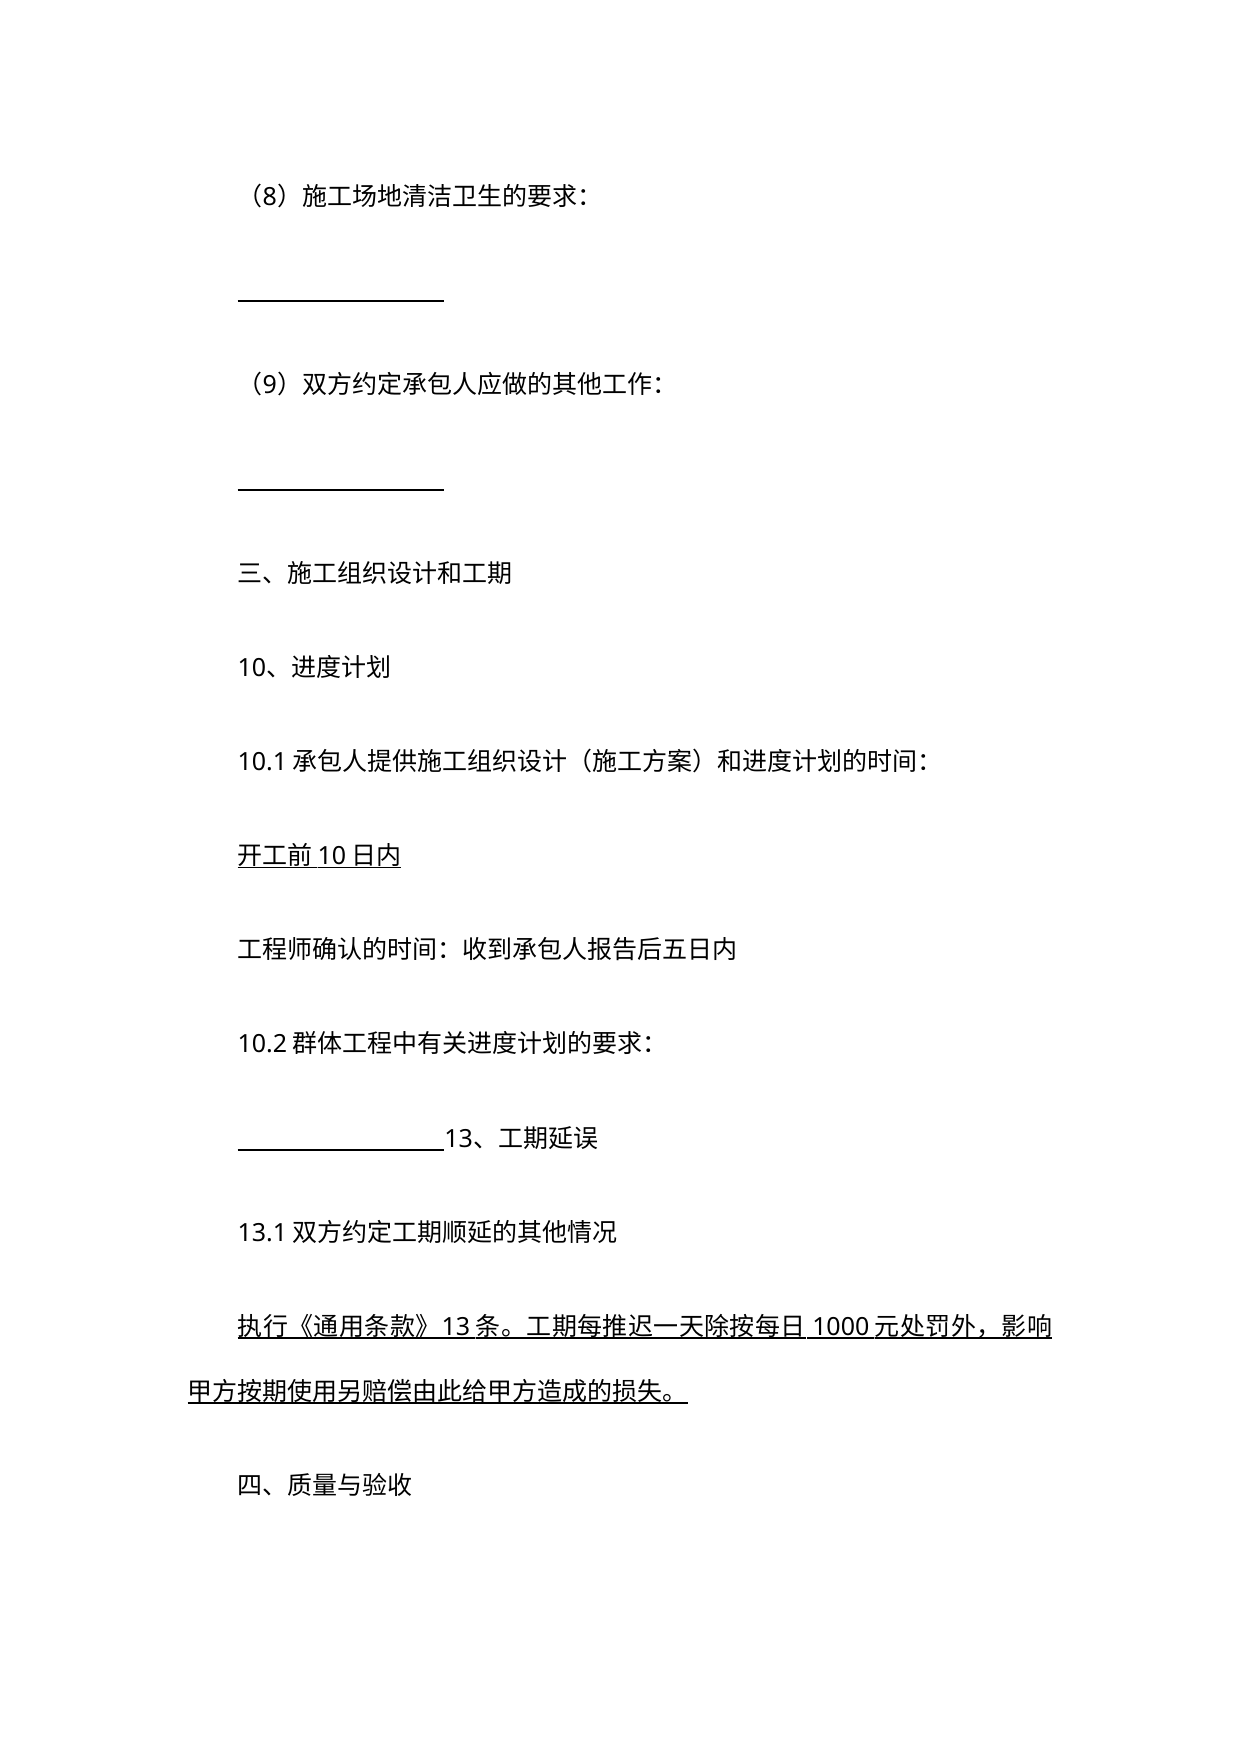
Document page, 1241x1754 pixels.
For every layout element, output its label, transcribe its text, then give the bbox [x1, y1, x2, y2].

text 10、进度计划 [187, 633, 1053, 698]
text 10.2群体工程中有关进度计划的要求： [187, 1009, 1053, 1074]
text 四、质量与验收 [187, 1451, 1053, 1516]
text 工程师确认的时间：收到承包人报告后五日内 [187, 915, 1053, 980]
text 执行《通用条款》13条。工期每推迟一天除按每日1000元处罚外，影响甲方按期使用另赔偿由此给甲方造成的损失。 [187, 1292, 1053, 1422]
text （8）施工场地清洁卫生的要求： [187, 162, 1053, 227]
text 三、施工组织设计和工期 [187, 539, 1053, 604]
text （9）双方约定承包人应做的其他工作： [187, 350, 1053, 415]
text 13、工期延误 [187, 1104, 1053, 1169]
text 开工前10日内 [187, 821, 1053, 886]
text 10.1承包人提供施工组织设计（施工方案）和进度计划的时间： [187, 727, 1053, 792]
text 13.1双方约定工期顺延的其他情况 [187, 1198, 1053, 1263]
